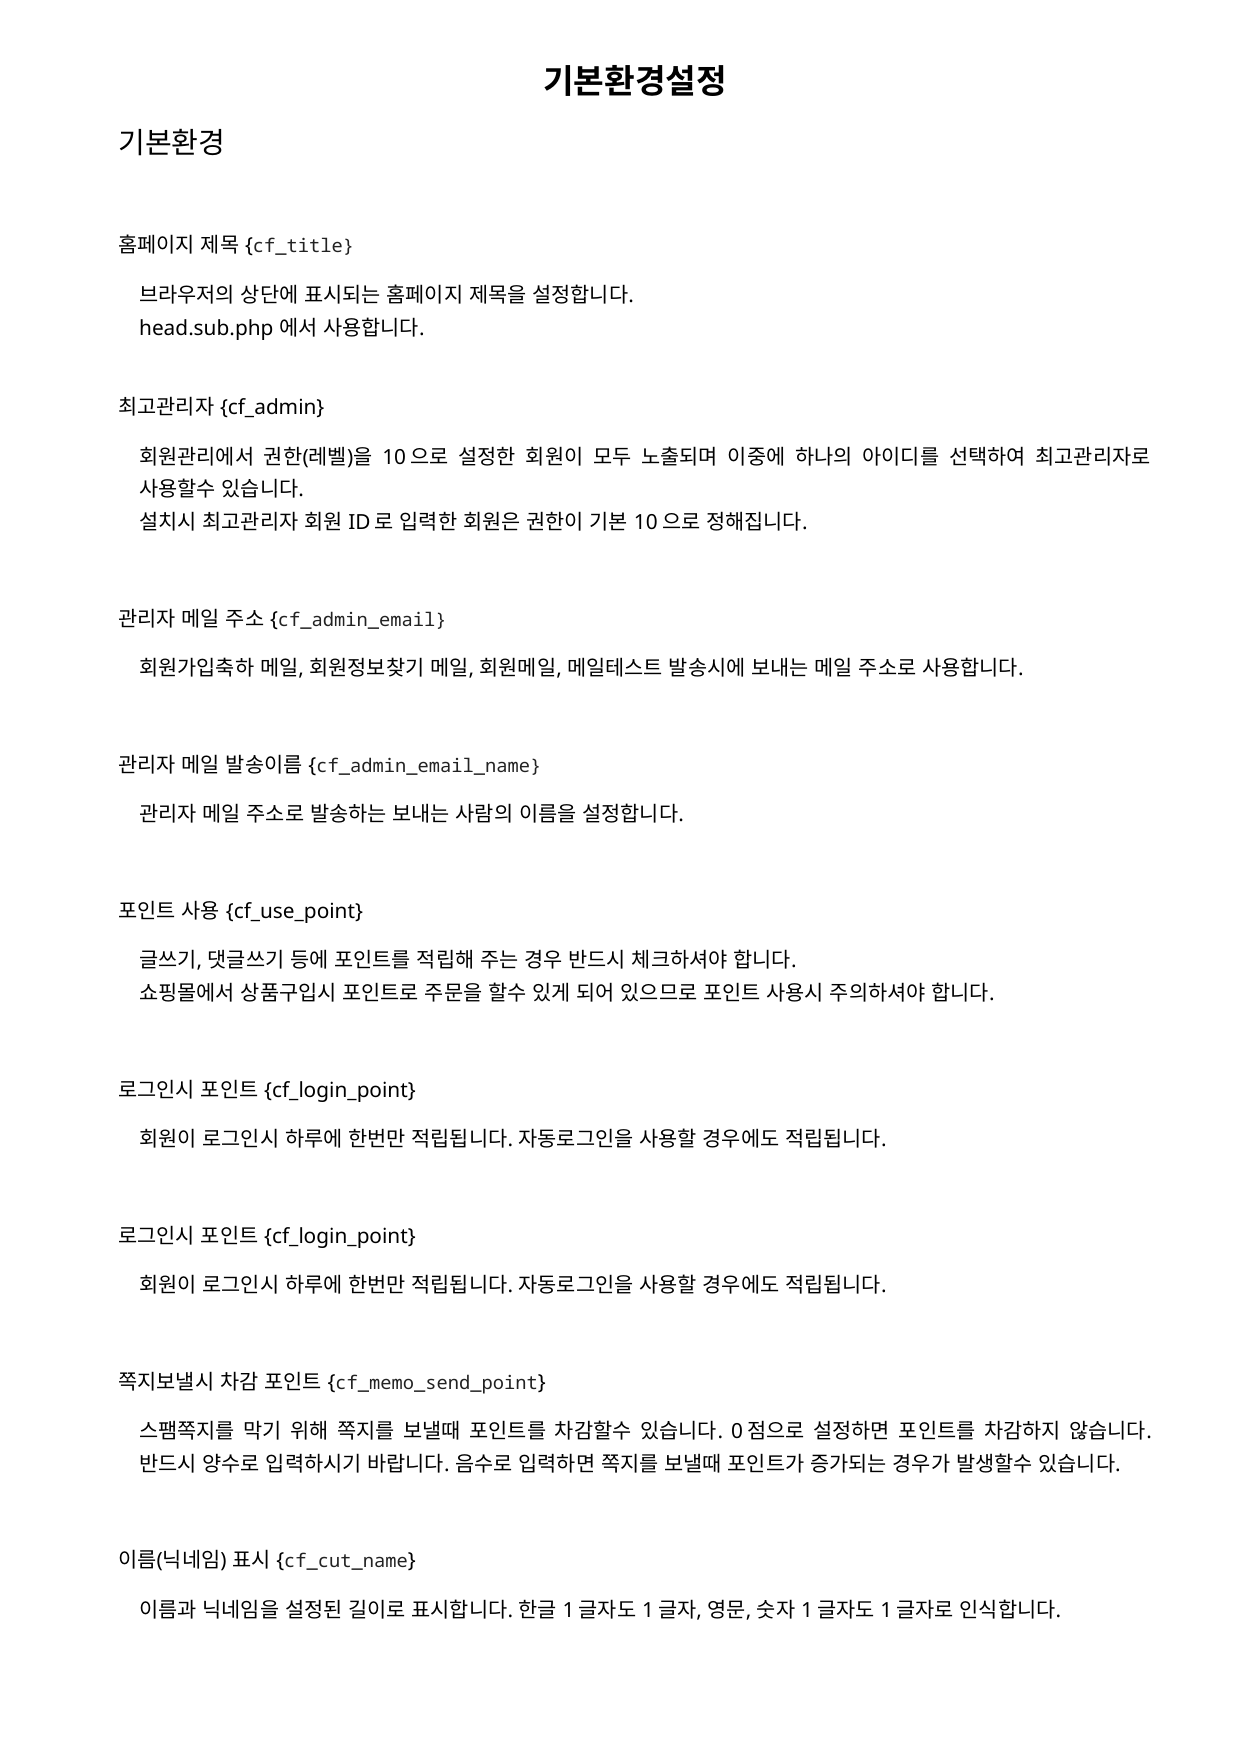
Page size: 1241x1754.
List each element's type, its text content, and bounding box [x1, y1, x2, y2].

subtitle 기본환경 [118, 119, 1152, 161]
text 회원이 로그인시 하루에 한번만 적립됩니다. 자동로그인을 사용할 경우에도 적립됩니다. [139, 1268, 1152, 1299]
text 회원이 로그인시 하루에 한번만 적립됩니다. 자동로그인을 사용할 경우에도 적립됩니다. [139, 1122, 1152, 1153]
text 회원가입축하 메일, 회원정보찾기 메일, 회원메일, 메일테스트 발송시에 보내는 메일 주소로 사용합니다. [139, 651, 1152, 682]
text 최고관리자 {cf_admin} [118, 391, 1152, 421]
text 홈페이지 제목 {cf_title} [118, 229, 1152, 259]
text 브라우저의 상단에 표시되는 홈페이지 제목을 설정합니다. head.sub.php 에서 사용합니다. [139, 278, 1152, 372]
text 스팸쪽지를 막기 위해 쪽지를 보낼때 포인트를 차감할수 있습니다. 0점으로 설정하면 포인트를 차감하지 않습니다. 반드시 양수로 입력하시기 바랍니다. 음수로 입력하면 쪽지를 보낼때 포인트가 증가되는 경우가 발생할수 있습니다. [139, 1414, 1152, 1477]
text 회원관리에서 권한(레벨)을 10으로 설정한 회원이 모두 노출되며 이중에 하나의 아이디를 선택하여 최고관리자로 사용할수 있습니다. 설치시 최고관리자 회원 ID로 입력한 회원은 권한이 기본 10으로 정해집니다. [139, 440, 1152, 536]
text 포인트 사용 {cf_use_point} [118, 894, 1152, 924]
text 이름(닉네임) 표시 {cf_cut_name} [118, 1544, 1152, 1574]
text 관리자 메일 발송이름 {cf_admin_email_name} [118, 748, 1152, 778]
text 이름과 닉네임을 설정된 길이로 표시합니다. 한글 1글자도 1글자, 영문, 숫자 1글자도 1글자로 인식합니다. [139, 1593, 1152, 1623]
title 기본환경설정 [118, 54, 1152, 103]
text 관리자 메일 주소로 발송하는 보내는 사람의 이름을 설정합니다. [139, 797, 1152, 828]
text 쪽지보낼시 차감 포인트 {cf_memo_send_point} [118, 1365, 1152, 1395]
text 로그인시 포인트 {cf_login_point} [118, 1073, 1152, 1103]
text 글쓰기, 댓글쓰기 등에 포인트를 적립해 주는 경우 반드시 체크하셔야 합니다. 쇼핑몰에서 상품구입시 포인트로 주문을 할수 있게 되어 있으므로 포인트 사용시 주의하셔야 합니다. [139, 943, 1152, 1007]
text 로그인시 포인트 {cf_login_point} [118, 1219, 1152, 1249]
text 관리자 메일 주소 {cf_admin_email} [118, 602, 1152, 632]
